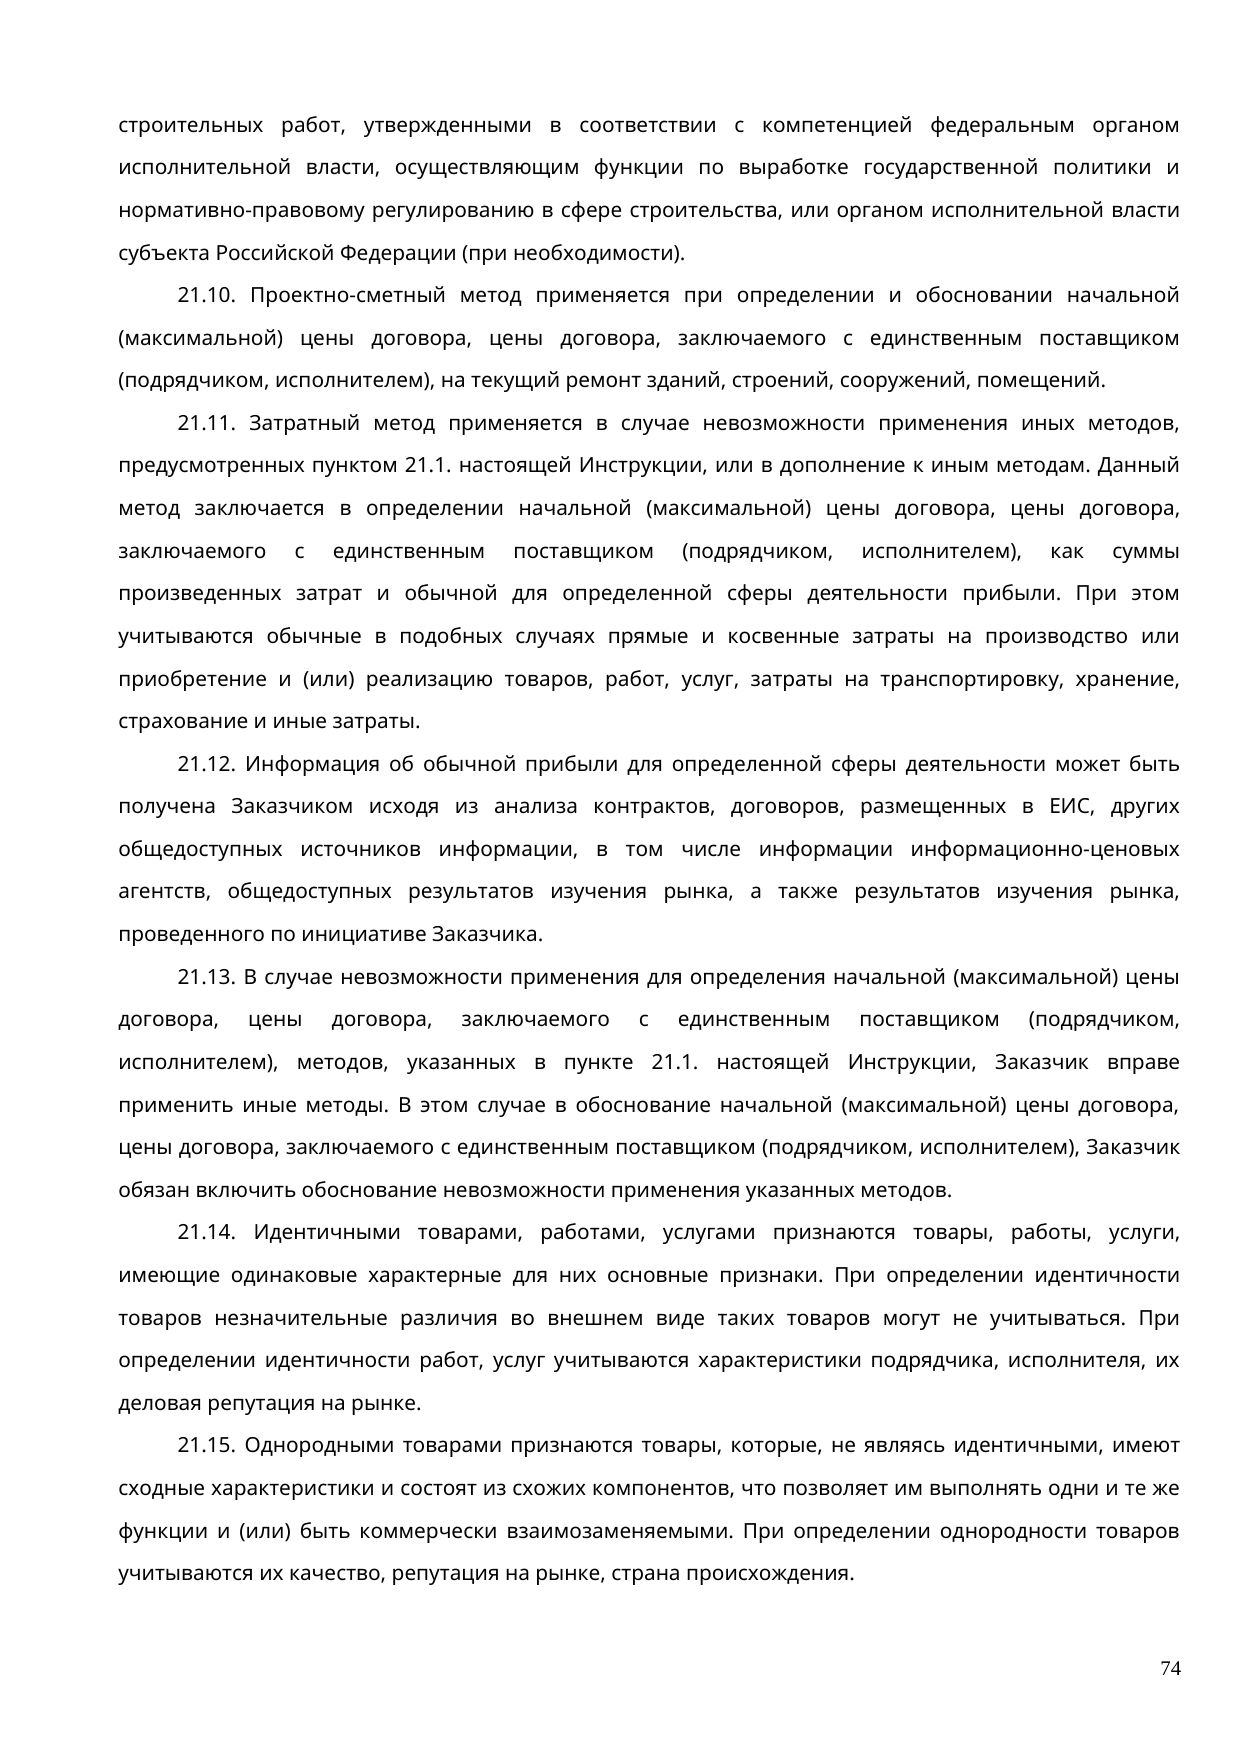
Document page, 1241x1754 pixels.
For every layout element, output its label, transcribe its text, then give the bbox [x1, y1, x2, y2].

list Информация об обычной прибыли для определенной сферы деятельности может быть получена Заказчиком исходя из анализа контрактов, договоров, размещенных в ЕИС, других общедоступных источников информации, в том числе информации информационно-ценовых агентств, общедоступных результатов изучения рынка, а также результатов изучения рынка, проведенного по инициативе Заказчика. [118, 749, 1181, 948]
list В случае невозможности применения для определения начальной (максимальной) цены договора, цены договора, заключаемого с единственным поставщиком (подрядчиком, исполнителем), методов, указанных в пункте 21.1. настоящей Инструкции, Заказчик вправе применить иные методы. В этом случае в обоснование начальной (максимальной) цены договора, цены договора, заключаемого с единственным поставщиком (подрядчиком, исполнителем), Заказчик обязан включить обоснование невозможности применения указанных методов. [118, 962, 1181, 1203]
list Идентичными товарами, работами, услугами признаются товары, работы, услуги, имеющие одинаковые характерные для них основные признаки. При определении идентичности товаров незначительные различия во внешнем виде таких товаров могут не учитываться. При определении идентичности работ, услуг учитываются характеристики подрядчика, исполнителя, их деловая репутация на рынке. [118, 1217, 1181, 1416]
list Затратный метод применяется в случае невозможности применения иных методов, предусмотренных пунктом 21.1. настоящей Инструкции, или в дополнение к иным методам. Данный метод заключается в определении начальной (максимальной) цены договора, цены договора, заключаемого с единственным поставщиком (подрядчиком, исполнителем), как суммы произведенных затрат и обычной для определенной сферы деятельности прибыли. При этом учитываются обычные в подобных случаях прямые и косвенные затраты на производство или приобретение и (или) реализацию товаров, работ, услуг, затраты на транспортировку, хранение, страхование и иные затраты. [118, 408, 1181, 735]
list Проектно-сметный метод применяется при определении и обосновании начальной (максимальной) цены договора, цены договора, заключаемого с единственным поставщиком (подрядчиком, исполнителем), на текущий ремонт зданий, строений, сооружений, помещений. [118, 280, 1181, 394]
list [118, 110, 1181, 266]
list Однородными товарами признаются товары, которые, не являясь идентичными, имеют сходные характеристики и состоят из схожих компонентов, что позволяет им выполнять одни и те же функции и (или) быть коммерчески взаимозаменяемыми. При определении однородности товаров учитываются их качество, репутация на рынке, страна происхождения. [118, 1431, 1181, 1587]
